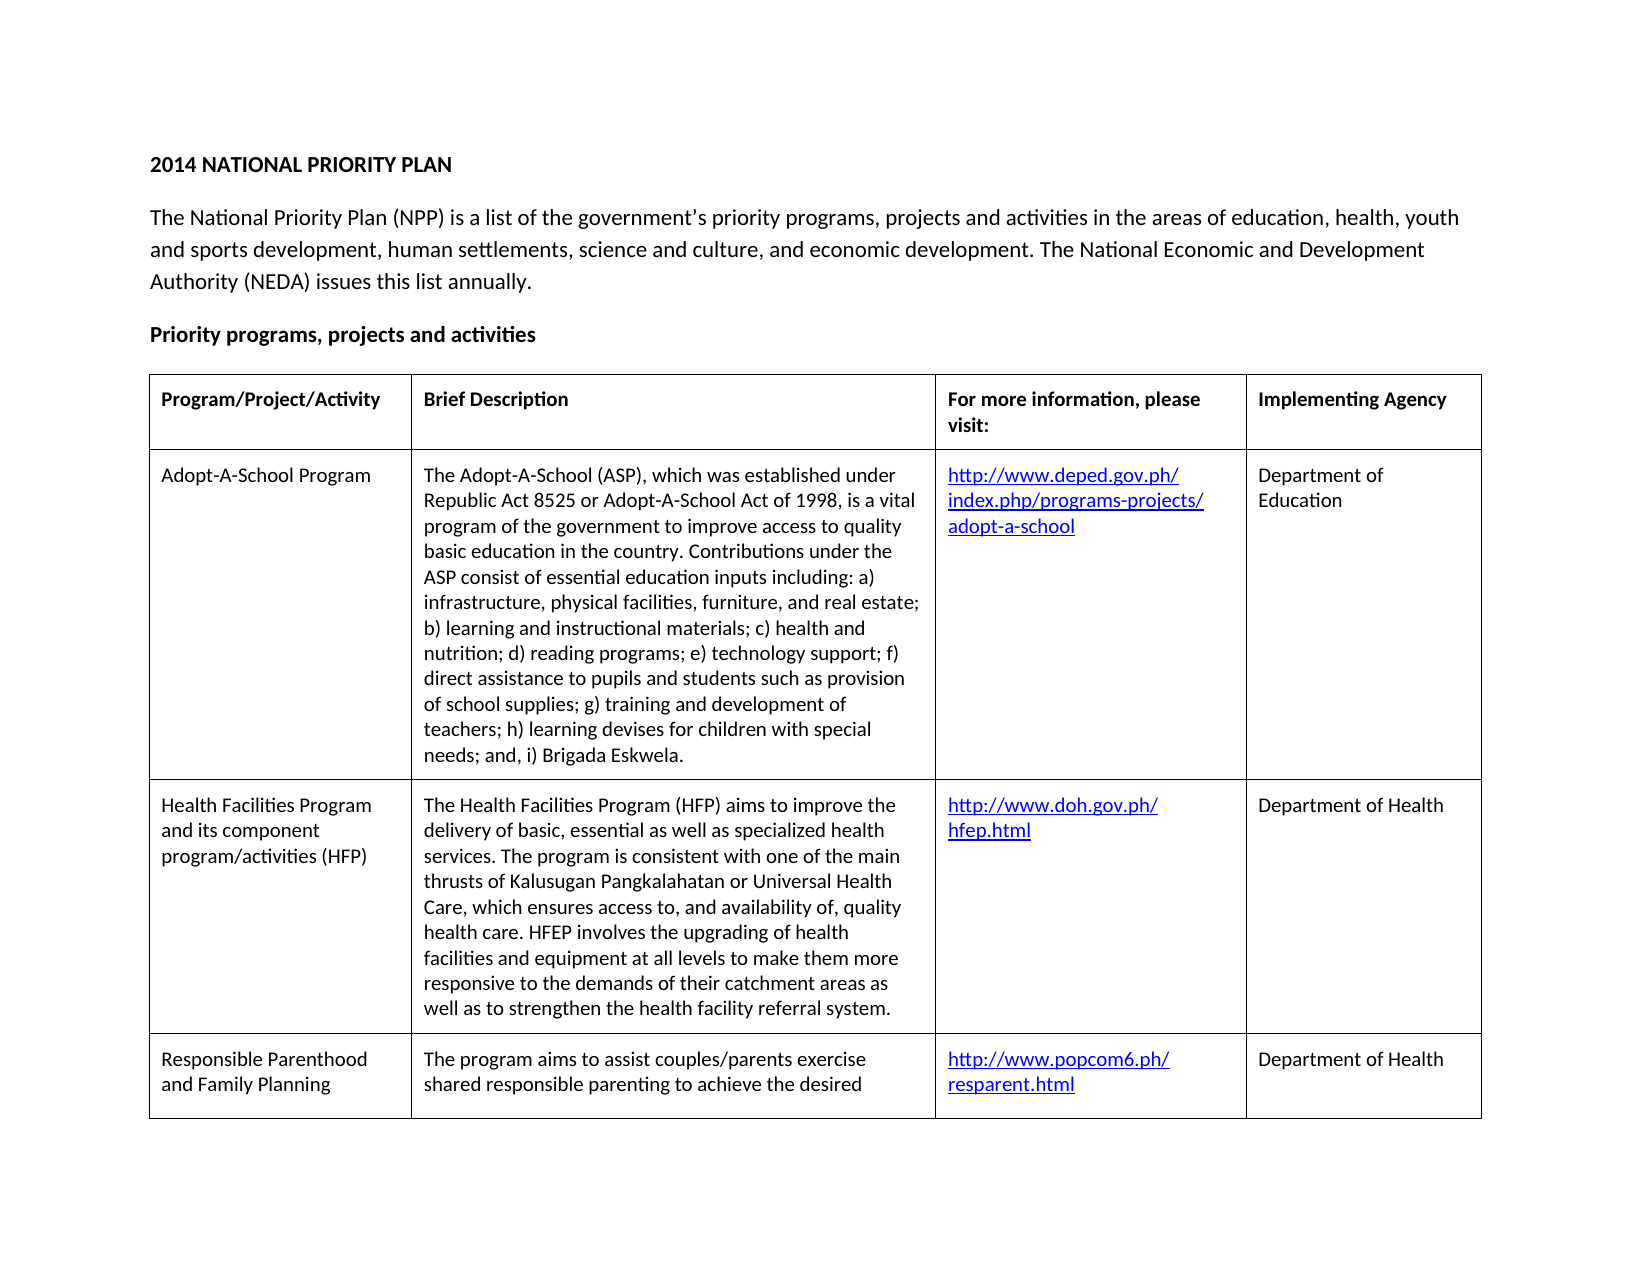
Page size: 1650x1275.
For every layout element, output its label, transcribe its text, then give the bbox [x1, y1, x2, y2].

table_cell Adopt-A-School Program [150, 450, 411, 779]
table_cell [936, 1034, 1246, 1118]
table_header Brief Description [412, 375, 935, 449]
table_cell The Adopt-A-School (ASP), which was established under Republic Act 8525 or Adopt-A-School Act of 1998, is a vital program of the government to improve access to quality basic education in the country. Contributions under the ASP consist of essential education inputs including: a) infrastructure, physical facilities, furniture, and real estate; b) learning and instructional materials; c) health and nutrition; d) reading programs; e) technology support; f) direct assistance to pupils and students such as provision of school supplies; g) training and development of teachers; h) learning devises for children with special needs; and, i) Brigada Eskwela. [412, 450, 935, 779]
table_cell Health Facilities Program and its component program/activities (HFP) [150, 780, 411, 1033]
text Priority programs, projects and activities [150, 320, 1500, 348]
text 2014 NATIONAL PRIORITY PLAN [150, 150, 1500, 178]
table_header For more information, please visit: [936, 375, 1246, 449]
table_header Implementing Agency [1247, 375, 1481, 449]
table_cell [412, 1034, 935, 1118]
table_header Program/Project/Activity [150, 375, 411, 449]
table_cell http://www.deped.gov.ph/index.php/programs-projects/adopt-a-school [936, 450, 1246, 779]
table_cell Department of Education [1247, 450, 1481, 779]
table_cell Department of Health [1247, 780, 1481, 1033]
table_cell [150, 1034, 411, 1118]
text The National Priority Plan (NPP) is a list of the government’s priority programs, projects and activities in the areas of education, health, youth and sports development, human settlements, science and culture, and economic development. The National Economic and Development Authority (NEDA) issues this list annually. [150, 203, 1500, 295]
table_cell http://www.doh.gov.ph/hfep.html [936, 780, 1246, 1033]
table_cell The Health Facilities Program (HFP) aims to improve the delivery of basic, essential as well as specialized health services. The program is consistent with one of the main thrusts of Kalusugan Pangkalahatan or Universal Health Care, which ensures access to, and availability of, quality health care. HFEP involves the upgrading of health facilities and equipment at all levels to make them more responsive to the demands of their catchment areas as well as to strengthen the health facility referral system. [412, 780, 935, 1033]
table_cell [1247, 1034, 1481, 1118]
